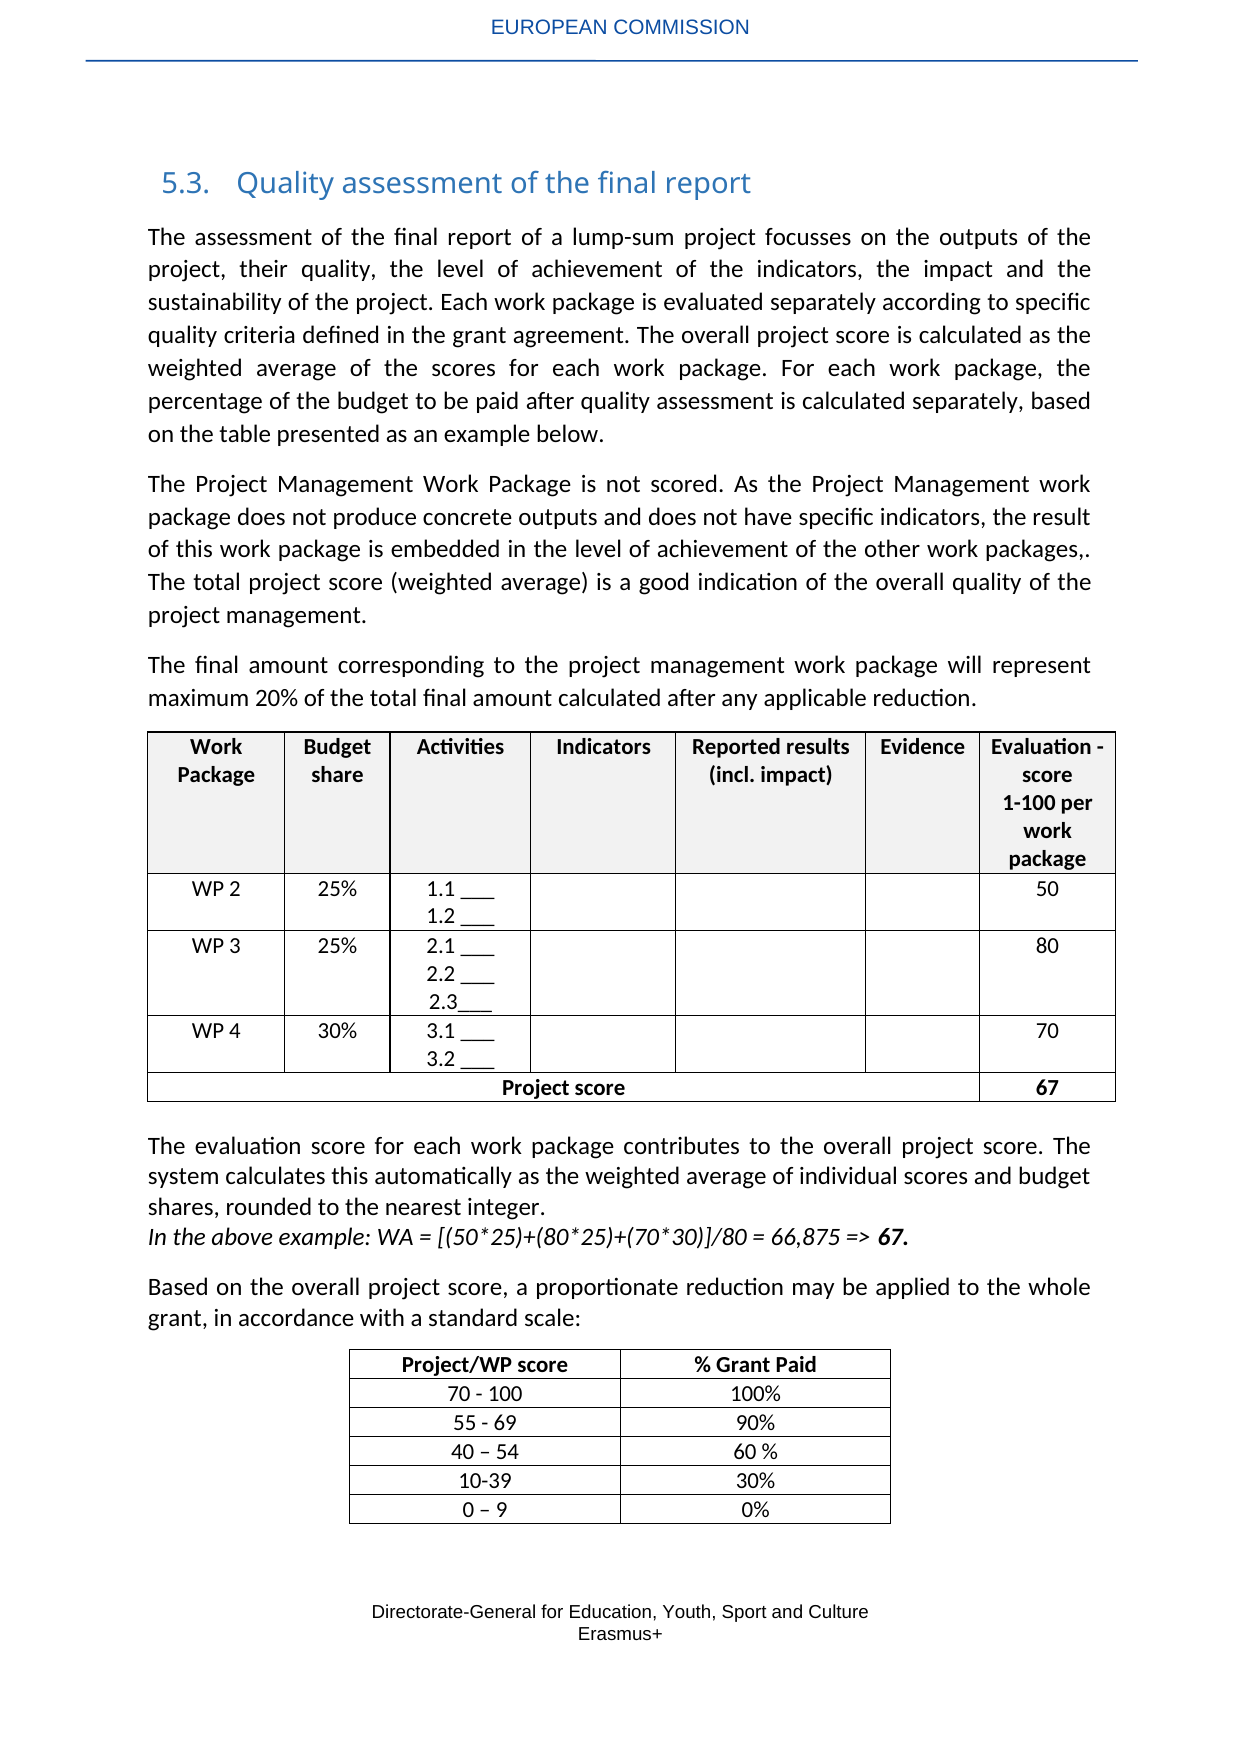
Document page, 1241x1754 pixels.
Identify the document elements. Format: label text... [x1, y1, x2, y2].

table_header Work Package [148, 733, 284, 873]
table_cell 90% [621, 1408, 890, 1436]
table_cell 10-39 [350, 1466, 620, 1494]
table_header % Grant Paid [621, 1350, 890, 1378]
text The assessment of the final report of a lump-sum project focusses on the outputs of the project, their quality, the level of achievement of the indicators, the impact and the sustainability of the project. Each work package is evaluated separately according to specific quality criteria defined in the grant agreement. The overall project score is calculated as the weighted average of the scores for each work package. For each work package, the percentage of the budget to be paid after quality assessment is calculated separately, based on the table presented as an example below. [148, 221, 1092, 449]
table_cell 1.1 ___ 1.2 ___ [391, 874, 530, 930]
text The final amount corresponding to the project management work package will represent maximum 20% of the total final amount calculated after any applicable reduction. [148, 649, 1092, 712]
table_cell 70 [980, 1016, 1115, 1072]
table_cell [676, 874, 865, 930]
table_cell 25% [285, 874, 389, 930]
table_cell [866, 1016, 979, 1072]
table_cell [531, 1016, 675, 1072]
table_cell WP 3 [148, 931, 284, 1015]
table_cell WP 2 [148, 874, 284, 930]
table_cell [676, 931, 865, 1015]
table_cell 0 – 9 [350, 1495, 620, 1523]
table_cell WP 4 [148, 1016, 284, 1072]
table_header Evaluation - score 1-100 per work package [980, 733, 1115, 873]
table_cell 55 - 69 [350, 1408, 620, 1436]
table_cell 100% [621, 1379, 890, 1407]
table_cell [866, 874, 979, 930]
table_header Evidence [866, 733, 979, 873]
table_cell [866, 931, 979, 1015]
table_cell 3.1 ___ 3.2 ___ [391, 1016, 530, 1072]
text Based on the overall project score, a proportionate reduction may be applied to the whole grant, in accordance with a standard scale: [148, 1271, 1092, 1332]
table_cell 80 [980, 931, 1115, 1015]
table_cell [531, 874, 675, 930]
table_cell [531, 931, 675, 1015]
table_cell 2.1 ___ 2.2 ___ 2.3___ [391, 931, 530, 1015]
table_cell 40 – 54 [350, 1437, 620, 1465]
list Quality assessment of the final report [161, 162, 1092, 202]
table_header Indicators [531, 733, 675, 873]
table_header Activities [391, 733, 530, 873]
table_cell [676, 1016, 865, 1072]
table_cell 60 % [621, 1437, 890, 1465]
table_header Project/WP score [350, 1350, 620, 1378]
table_header Reported results (incl. impact) [676, 733, 865, 873]
text The evaluation score for each work package contributes to the overall project score. The system calculates this automatically as the weighted average of individual scores and budget shares, rounded to the nearest integer. [148, 1130, 1092, 1222]
text The Project Management Work Package is not scored. As the Project Management work package does not produce concrete outputs and does not have specific indicators, the result of this work package is embedded in the level of achievement of the other work packages,. The total project score (weighted average) is a good indication of the overall quality of the project management. [148, 468, 1092, 630]
table_cell 25% [285, 931, 389, 1015]
table_cell Project score [148, 1073, 979, 1101]
table_header Budget share [285, 733, 389, 873]
table_cell 0% [621, 1495, 890, 1523]
table_cell 67 [980, 1073, 1115, 1101]
table_cell 30% [285, 1016, 389, 1072]
table_cell 70 - 100 [350, 1379, 620, 1407]
table_cell 30% [621, 1466, 890, 1494]
table_cell 50 [980, 874, 1115, 930]
text In the above example: WA = [(50*25)+(80*25)+(70*30)]/80 = 66,875 => 67. [148, 1222, 1092, 1252]
